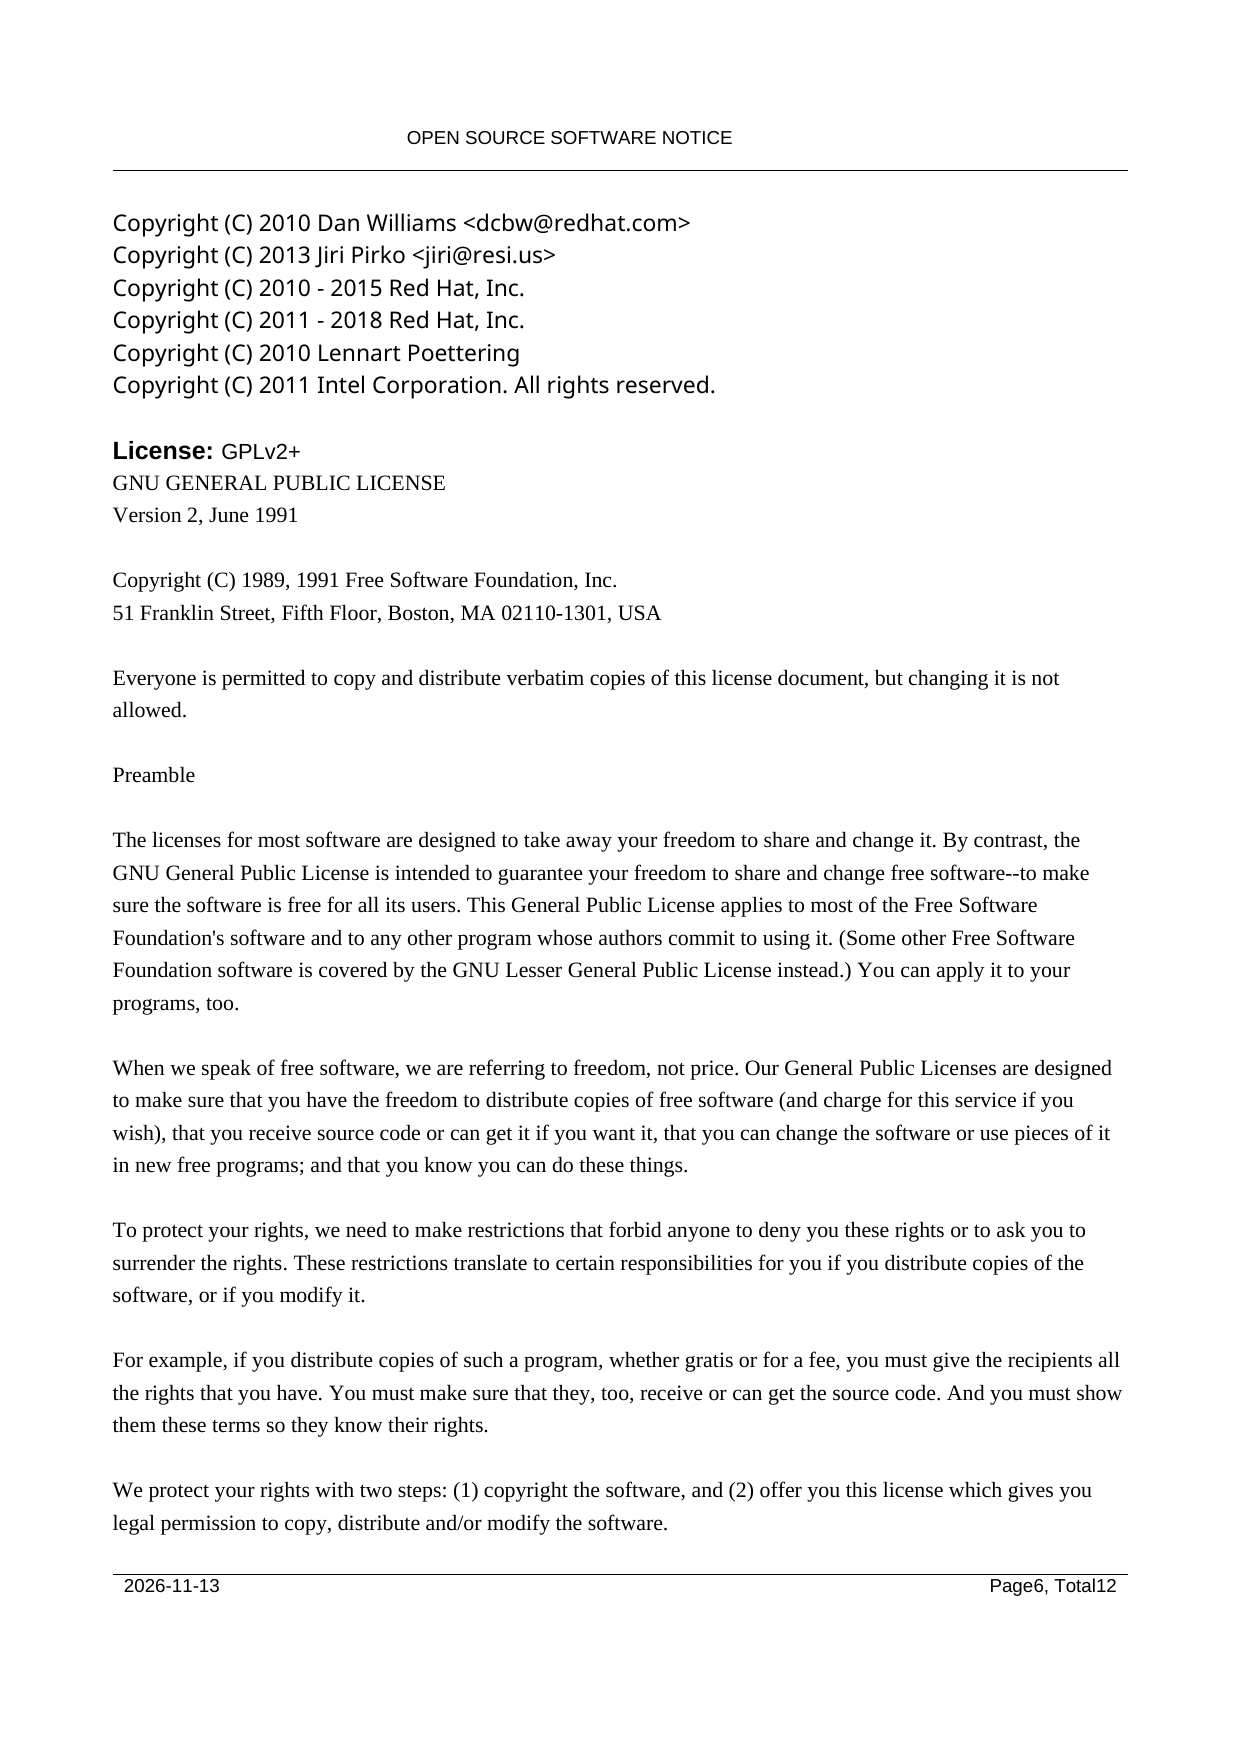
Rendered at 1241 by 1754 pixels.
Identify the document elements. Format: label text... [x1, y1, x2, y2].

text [112, 466, 1128, 1539]
text License: GPLv2+ [112, 434, 1128, 466]
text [112, 206, 1128, 434]
